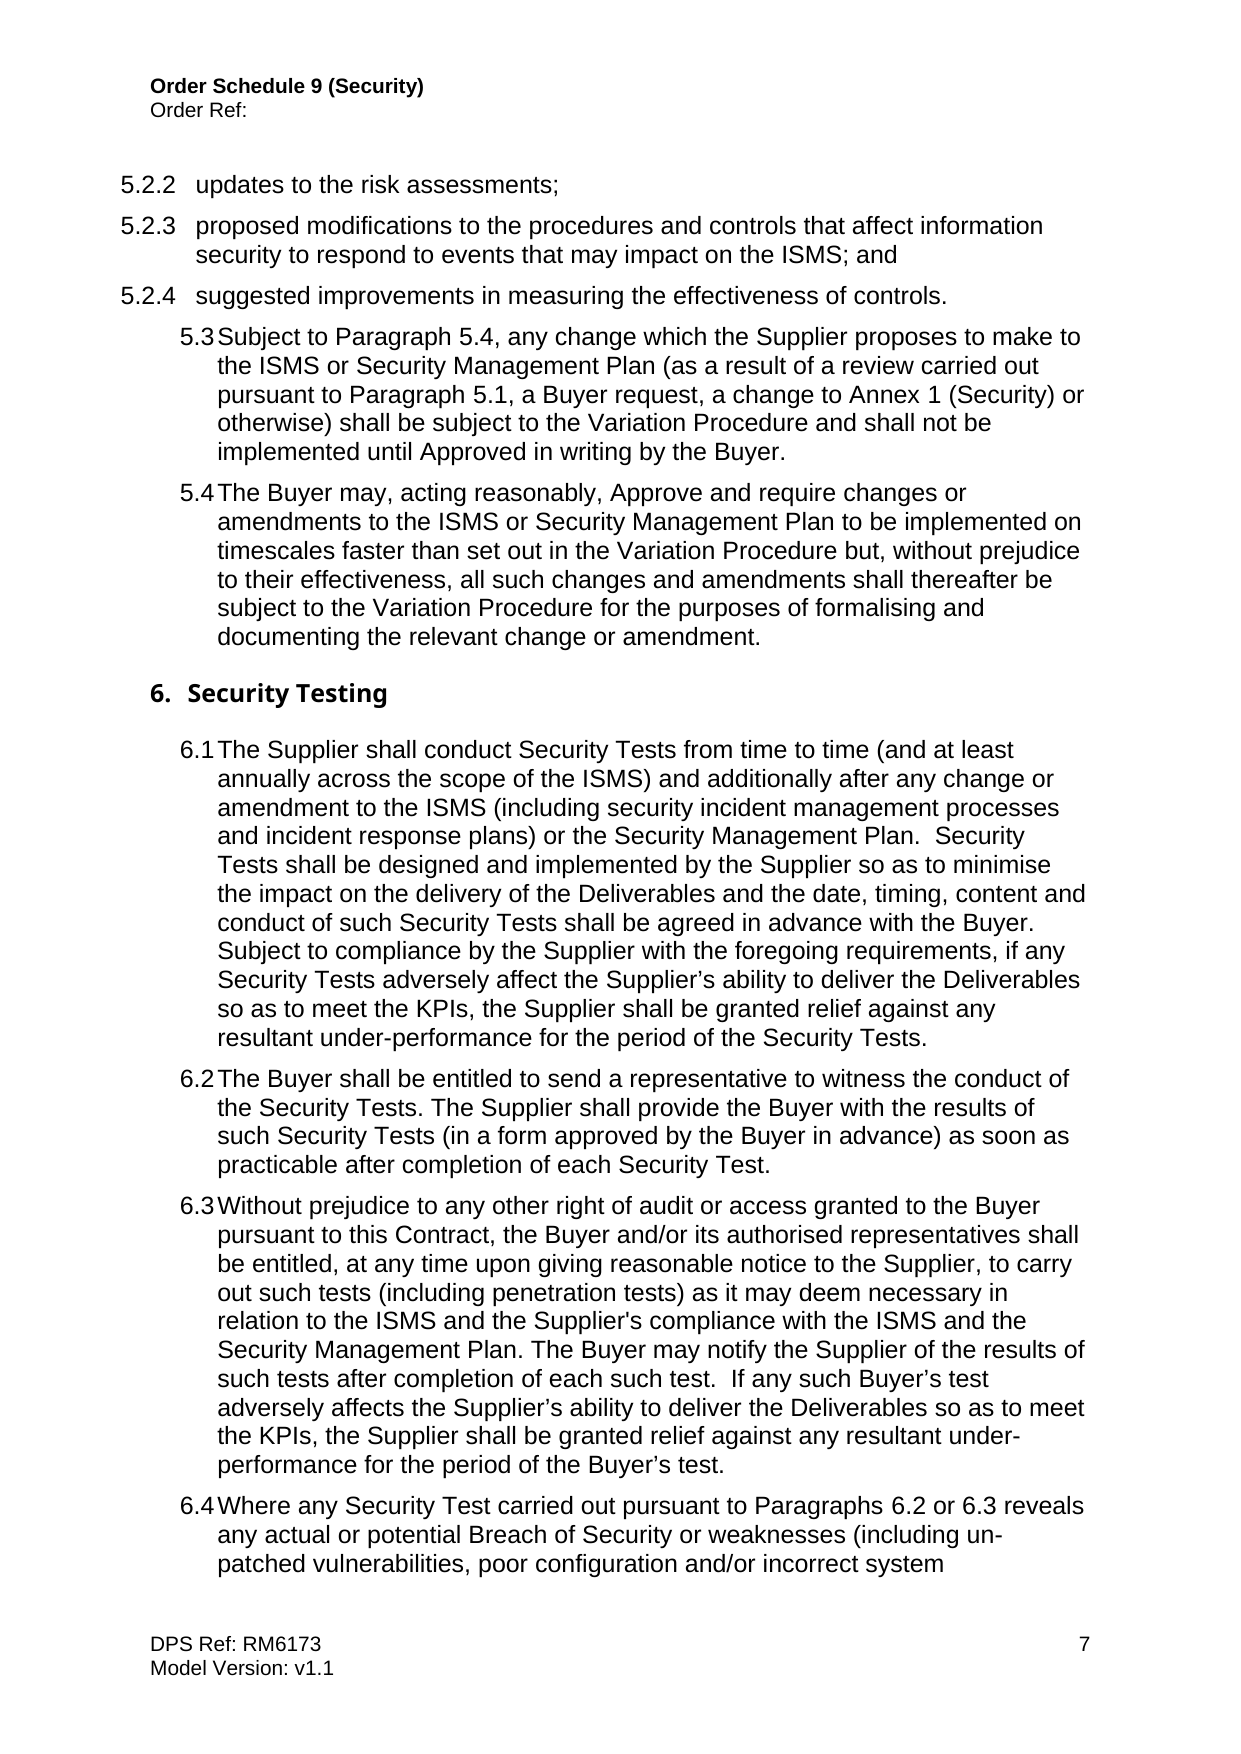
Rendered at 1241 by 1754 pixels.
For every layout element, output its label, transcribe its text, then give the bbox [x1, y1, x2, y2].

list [179, 1491, 1090, 1577]
list Subject to Paragraph 5.4, any change which the Supplier proposes to make to the ISMS or Security Management Plan (as a result of a review carried out pursuant to Paragraph 5.1, a Buyer request, a change to Annex 1 (Security) or otherwise) shall be subject to the Variation Procedure and shall not be implemented until Approved in writing by the Buyer. [179, 322, 1090, 466]
list The Supplier shall conduct Security Tests from time to time (and at least annually across the scope of the ISMS) and additionally after any change or amendment to the ISMS (including security incident management processes and incident response plans) or the Security Management Plan. Security Tests shall be designed and implemented by the Supplier so as to minimise the impact on the delivery of the Deliverables and the date, timing, content and conduct of such Security Tests shall be agreed in advance with the Buyer. Subject to compliance by the Supplier with the foregoing requirements, if any Security Tests adversely affect the Supplier’s ability to deliver the Deliverables so as to meet the KPIs, the Supplier shall be granted relief against any resultant under-performance for the period of the Security Tests. [179, 735, 1090, 1051]
list Without prejudice to any other right of audit or access granted to the Buyer pursuant to this Contract, the Buyer and/or its authorised representatives shall be entitled, at any time upon giving reasonable notice to the Supplier, to carry out such tests (including penetration tests) as it may deem necessary in relation to the ISMS and the Supplier's compliance with the ISMS and the Security Management Plan. The Buyer may notify the Supplier of the results of such tests after completion of each such test. If any such Buyer’s test adversely affects the Supplier’s ability to deliver the Deliverables so as to meet the KPIs, the Supplier shall be granted relief against any resultant under-performance for the period of the Buyer’s test. [179, 1191, 1090, 1479]
list proposed modifications to the procedures and controls that affect information security to respond to events that may impact on the ISMS; and [120, 211, 1090, 268]
list Security Testing [150, 676, 1090, 710]
list suggested improvements in measuring the effectiveness of controls. [120, 281, 1090, 310]
list updates to the risk assessments; [120, 170, 1090, 198]
list The Buyer may, acting reasonably, Approve and require changes or amendments to the ISMS or Security Management Plan to be implemented on timescales faster than set out in the Variation Procedure but, without prejudice to their effectiveness, all such changes and amendments shall thereafter be subject to the Variation Procedure for the purposes of formalising and documenting the relevant change or amendment. [179, 478, 1090, 651]
list The Buyer shall be entitled to send a representative to witness the conduct of the Security Tests. The Supplier shall provide the Buyer with the results of such Security Tests (in a form approved by the Buyer in advance) as soon as practicable after completion of each Security Test. [179, 1064, 1090, 1179]
